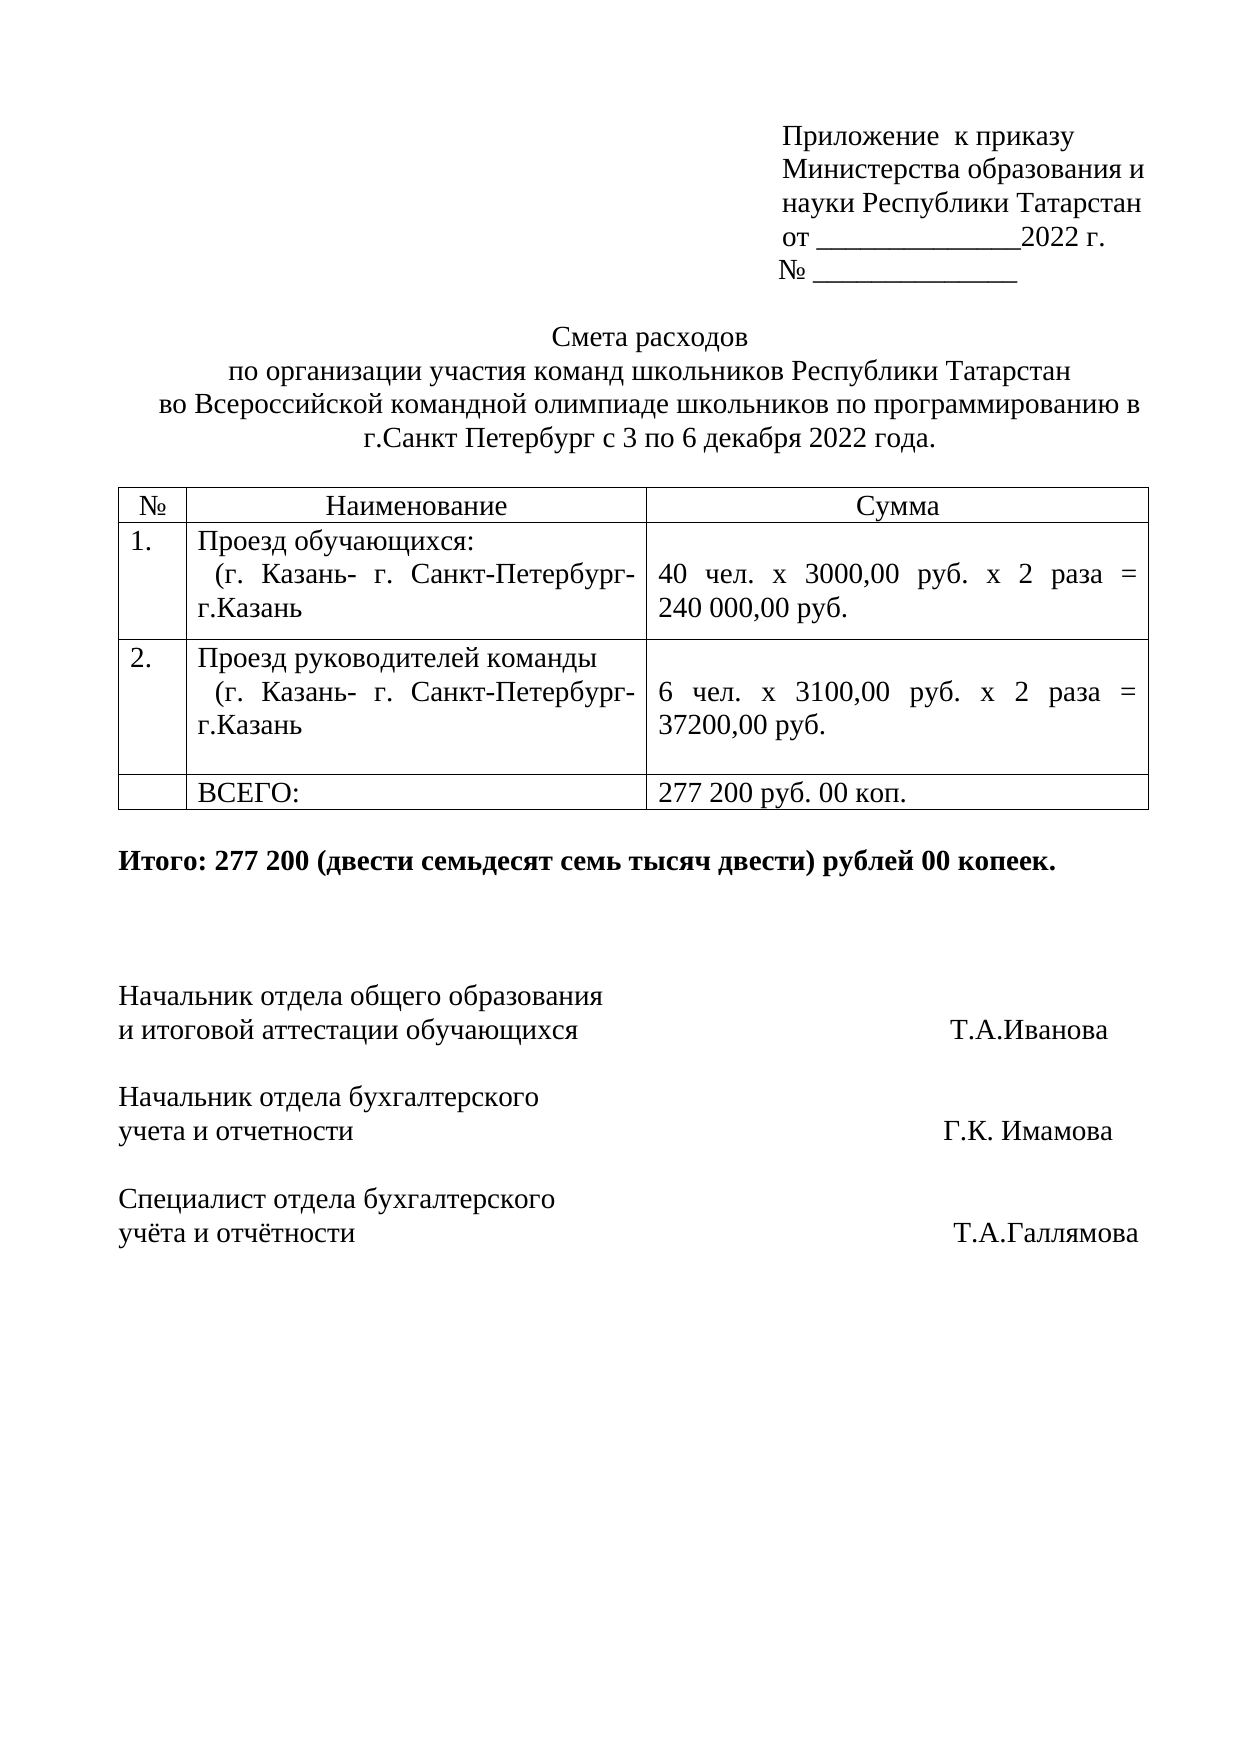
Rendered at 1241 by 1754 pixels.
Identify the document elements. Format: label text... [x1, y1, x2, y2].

text и итоговой аттестации обучающихся Т.А.Иванова [118, 1012, 1168, 1046]
table_cell 1. [119, 523, 186, 639]
table_cell 6 чел. х 3100,00 руб. х 2 раза = 37200,00 руб. [647, 640, 1148, 774]
text Специалист отдела бухгалтерского [118, 1181, 1168, 1215]
table_cell ВСЕГО: [187, 775, 646, 809]
table_header № [119, 488, 186, 522]
table_cell 40 чел. х 3000,00 руб. х 2 раза = 240 000,00 руб. [647, 523, 1148, 639]
table_cell Проезд руководителей команды (г. Казань- г. Санкт-Петербург- г.Казань [187, 640, 646, 774]
text от ______________2022 г. [782, 219, 1181, 252]
text по организации участия команд школьников Республики Татарстан [118, 353, 1181, 386]
text учёта и отчётности Т.А.Галлямова [118, 1215, 1168, 1248]
table_header Наименование [187, 488, 646, 522]
text учета и отчетности Г.К. Имамова [118, 1113, 1168, 1147]
text во Всероссийской командной олимпиаде школьников по программированию в г.Санкт Петербург с 3 по 6 декабря 2022 года. [118, 386, 1181, 453]
text Начальник отдела бухгалтерского [118, 1079, 1168, 1113]
text Смета расходов [118, 319, 1181, 353]
text Итого: 277 200 (двести семьдесят семь тысяч двести) рублей 00 копеек. [118, 843, 1181, 877]
text Начальник отдела общего образования [118, 978, 1168, 1012]
text Приложение к приказу Министерства образования и науки Республики Татарстан [782, 118, 1181, 219]
table_cell 277 200 руб. 00 коп. [647, 775, 1148, 809]
table_header Сумма [647, 488, 1148, 522]
table_cell Проезд обучающихся: (г. Казань- г. Санкт-Петербург- г.Казань [187, 523, 646, 639]
text № ______________ [118, 252, 1181, 286]
table_cell 2. [119, 640, 186, 774]
table_cell [119, 775, 186, 809]
